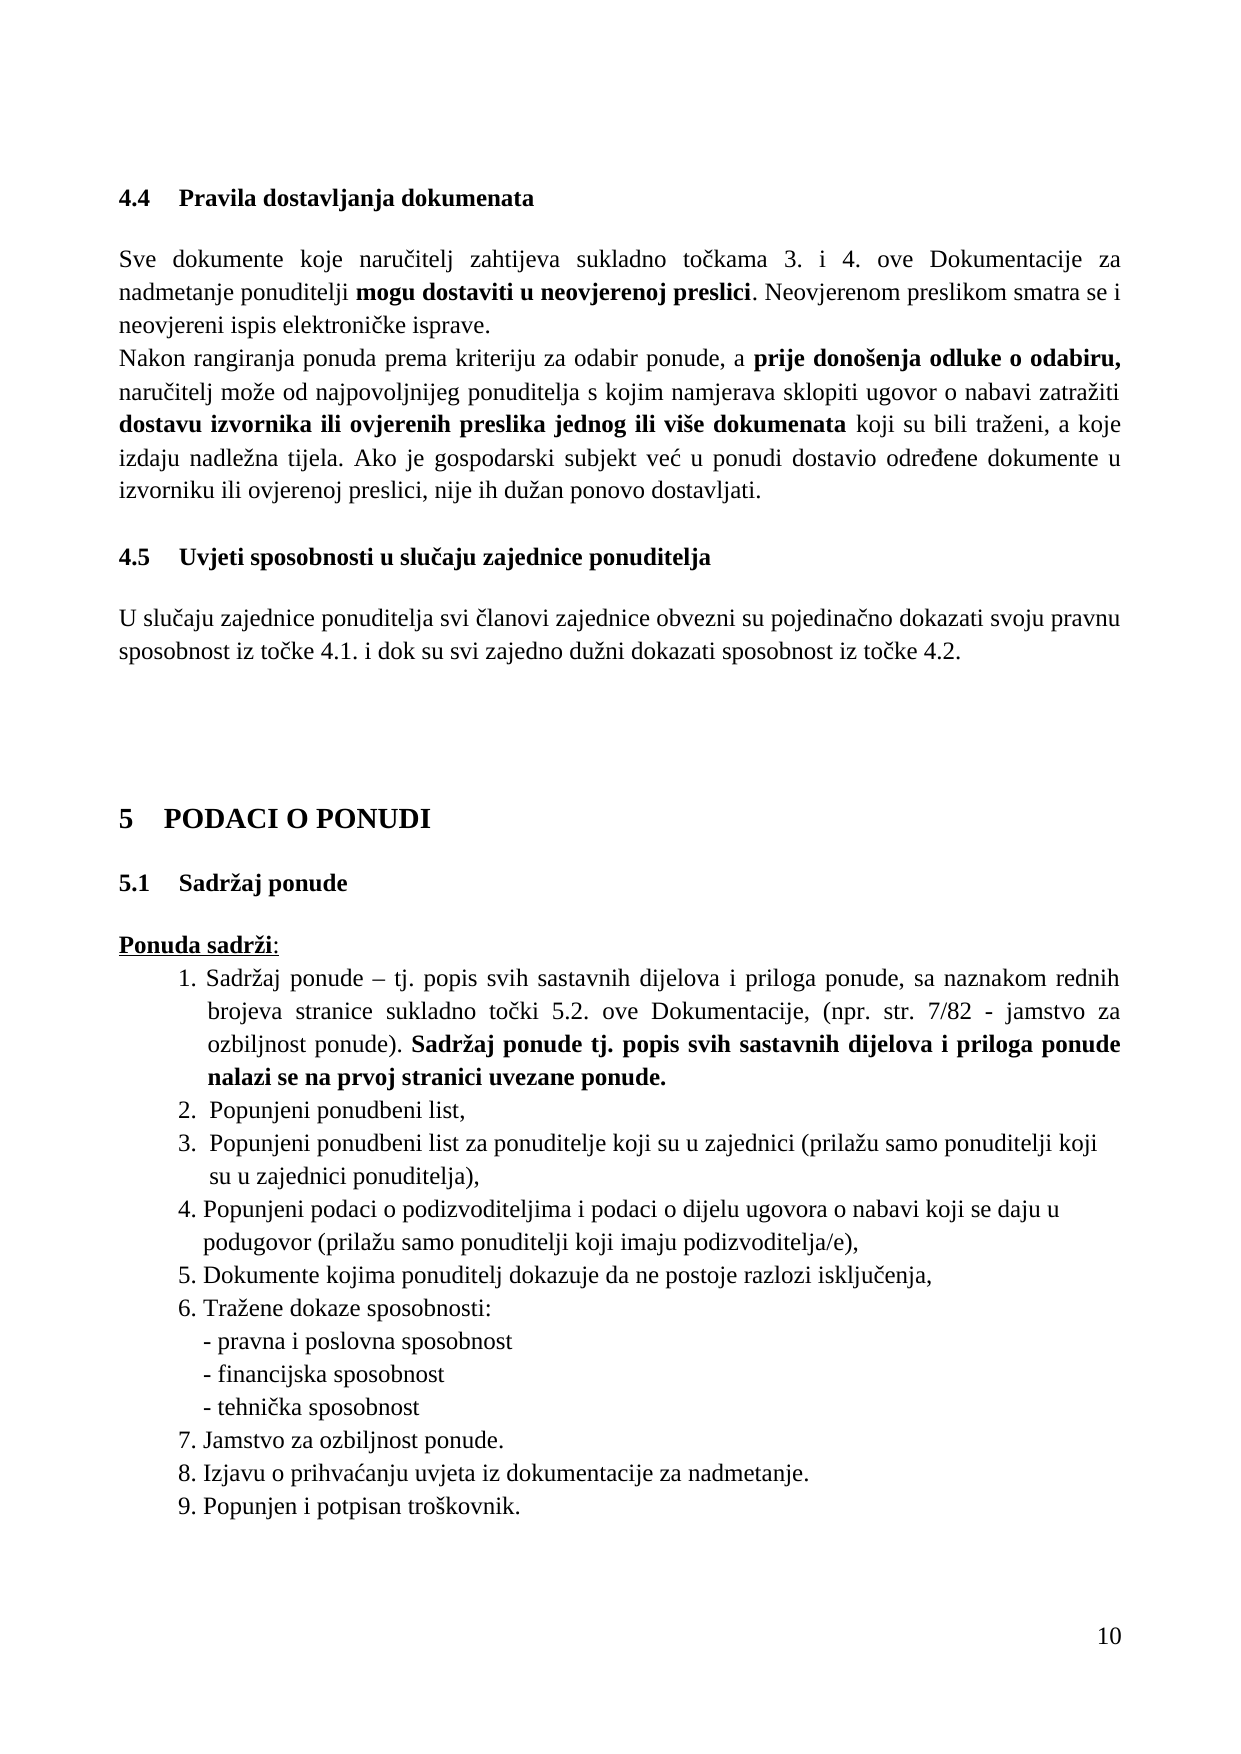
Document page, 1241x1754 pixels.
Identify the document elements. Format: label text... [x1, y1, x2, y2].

text 5. Dokumente kojima ponuditelj dokazuje da ne postoje razlozi isključenja, [119, 1260, 1121, 1289]
text 6. Tražene dokaze sposobnosti: [119, 1293, 1121, 1322]
text Sve dokumente koje naručitelj zahtijeva sukladno točkama 3. i 4. ove Dokumentacije za nadmetanje ponuditelji mogu dostaviti u neovjerenoj preslici. Neovjerenom preslikom smatra se i neovjereni ispis elektroničke isprave. [119, 244, 1121, 339]
text 1. Sadržaj ponude – tj. popis svih sastavnih dijelova i priloga ponude, sa naznakom rednih brojeva stranice sukladno točki 5.2. ove Dokumentacije, (npr. str. 7/82 - jamstvo za ozbiljnost ponude). Sadržaj ponude tj. popis svih sastavnih dijelova i priloga ponude nalazi se na prvoj stranici uvezane ponude. [178, 963, 1121, 1091]
text - financijska sposobnost [119, 1359, 1121, 1388]
text Nakon rangiranja ponuda prema kriteriju za odabir ponude, a prije donošenja odluke o odabiru, naručitelj može od najpovoljnijeg ponuditelja s kojim namjerava sklopiti ugovor o nabavi zatražiti dostavu izvornika ili ovjerenih preslika jednog ili više dokumenata koji su bili traženi, a koje izdaju nadležna tijela. Ako je gospodarski subjekt već u ponudi dostavio određene dokumente u izvorniku ili ovjerenoj preslici, nije ih dužan ponovo dostavljati. [119, 343, 1121, 504]
text - tehnička sposobnost [119, 1392, 1121, 1421]
text U slučaju zajednice ponuditelja svi članovi zajednice obvezni su pojedinačno dokazati svoju pravnu sposobnost iz točke 4.1. i dok su svi zajedno dužni dokazati sposobnost iz točke 4.2. [119, 603, 1121, 665]
text su u zajednici ponuditelja), [148, 1161, 1121, 1190]
text 4. Popunjeni podaci o podizvoditeljima i podaci o dijelu ugovora o nabavi koji se daju u [148, 1194, 1121, 1223]
text 9. Popunjen i potpisan troškovnik. [119, 1491, 1121, 1520]
text Ponuda sadrži: [119, 930, 1121, 959]
text 2. Popunjeni ponudbeni list, [148, 1095, 1121, 1124]
text 3. Popunjeni ponudbeni list za ponuditelje koji su u zajednici (prilažu samo ponuditelji koji [148, 1128, 1121, 1157]
subtitle Pravila dostavljanja dokumenata [119, 183, 1121, 211]
subtitle Sadržaj ponude [119, 868, 1121, 897]
subtitle PODACI O PONUDI [119, 802, 1121, 835]
text 7. Jamstvo za ozbiljnost ponude. [119, 1425, 1121, 1454]
subtitle Uvjeti sposobnosti u slučaju zajednice ponuditelja [119, 542, 1121, 570]
text podugovor (prilažu samo ponuditelji koji imaju podizvoditelja/e), [148, 1227, 1121, 1256]
text 8. Izjavu o prihvaćanju uvjeta iz dokumentacije za nadmetanje. [119, 1458, 1121, 1487]
text - pravna i poslovna sposobnost [119, 1326, 1121, 1355]
